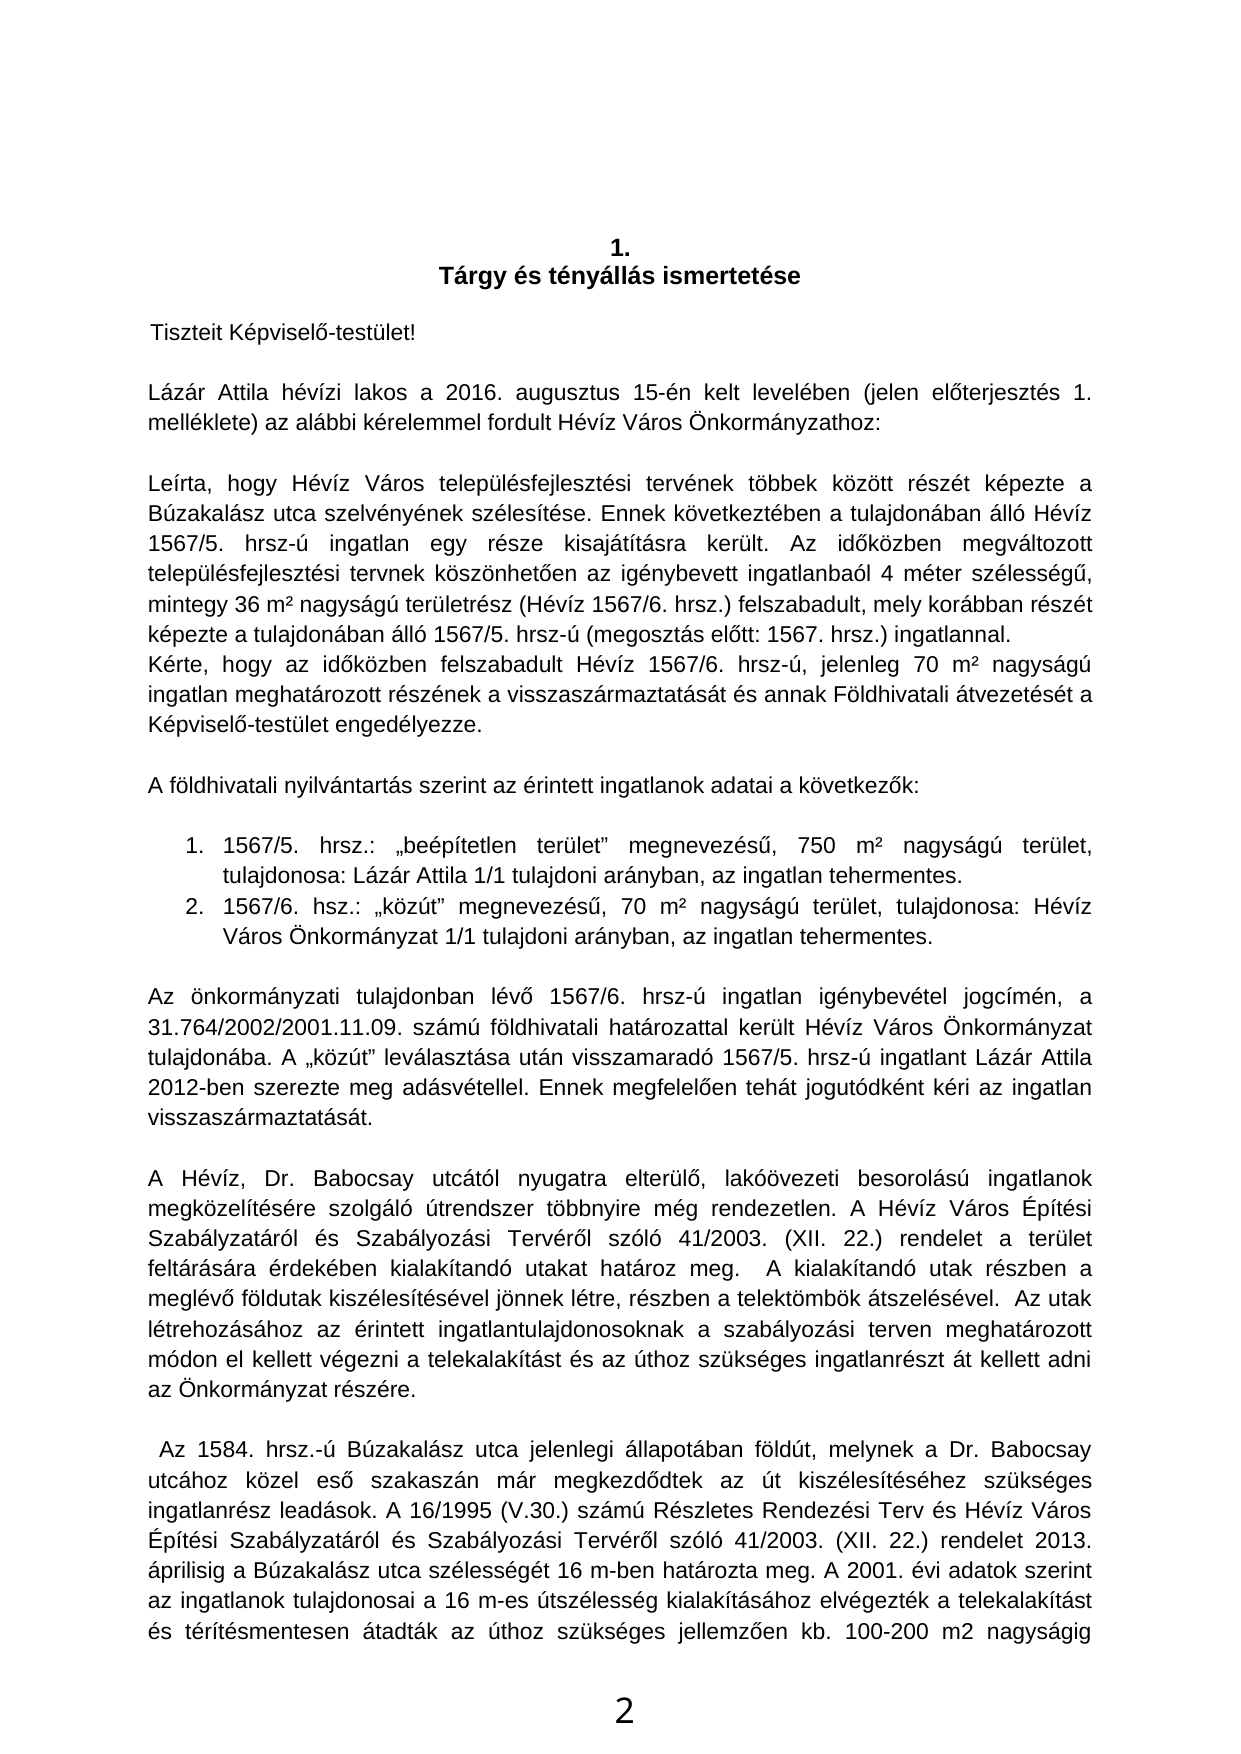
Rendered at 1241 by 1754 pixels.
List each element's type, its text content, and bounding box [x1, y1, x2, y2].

text A földhivatali nyilvántartás szerint az érintett ingatlanok adatai a következők: [148, 772, 1093, 798]
text Leírta, hogy Hévíz Város településfejlesztési tervének többek között részét képezte a Búzakalász utca szelvényének szélesítése. Ennek következtében a tulajdonában álló Hévíz 1567/5. hrsz-ú ingatlan egy része kisajátításra került. Az időközben megváltozott településfejlesztési tervnek köszönhetően az igénybevett ingatlanbaól 4 méter szélességű, mintegy 36 m² nagyságú területrész (Hévíz 1567/6. hrsz.) felszabadult, mely korábban részét képezte a tulajdonában álló 1567/5. hrsz-ú (megosztás előtt: 1567. hrsz.) ingatlannal. [148, 470, 1093, 647]
text A Hévíz, Dr. Babocsay utcától nyugatra elterülő, lakóövezeti besorolású ingatlanok megközelítésére szolgáló útrendszer többnyire még rendezetlen. A Hévíz Város Építési Szabályzatáról és Szabályozási Tervéről szóló 41/2003. (XII. 22.) rendelet a terület feltárására érdekében kialakítandó utakat határoz meg. A kialakítandó utak részben a meglévő földutak kiszélesítésével jönnek létre, részben a telektömbök átszelésével. Az utak létrehozásához az érintett ingatlantulajdonosoknak a szabályozási terven meghatározott módon el kellett végezni a telekalakítást és az úthoz szükséges ingatlanrészt át kellett adni az Önkormányzat részére. [148, 1164, 1093, 1402]
text Tiszteit Képviselő-testület! [150, 319, 1093, 345]
text Az önkormányzati tulajdonban lévő 1567/6. hrsz-ú ingatlan igénybevétel jogcímén, a 31.764/2002/2001.11.09. számú földhivatali határozattal került Hévíz Város Önkormányzat tulajdonába. A „közút” leválasztása után visszamaradó 1567/5. hrsz-ú ingatlant Lázár Attila 2012-ben szerezte meg adásvétellel. Ennek megfelelően tehát jogutódként kéri az ingatlan visszaszármaztatását. [148, 983, 1093, 1131]
text Lázár Attila hévízi lakos a 2016. augusztus 15-én kelt levelében (jelen előterjesztés 1. melléklete) az alábbi kérelemmel fordult Hévíz Város Önkormányzathoz: [148, 379, 1093, 436]
text Tárgy és tényállás ismertetése [148, 261, 1093, 290]
text 1. [148, 232, 1093, 261]
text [148, 1436, 1093, 1644]
list 1567/5. hrsz.: „beépítetlen terület” megnevezésű, 750 m² nagyságú terület, tulajdonosa: Lázár Attila 1/1 tulajdoni arányban, az ingatlan tehermentes. [185, 832, 1093, 889]
list 1567/6. hsz.: „közút” megnevezésű, 70 m² nagyságú terület, tulajdonosa: Hévíz Város Önkormányzat 1/1 tulajdoni arányban, az ingatlan tehermentes. [185, 893, 1093, 949]
text Kérte, hogy az időközben felszabadult Hévíz 1567/6. hrsz-ú, jelenleg 70 m² nagyságú ingatlan meghatározott részének a visszaszármaztatását és annak Földhivatali átvezetését a Képviselő-testület engedélyezze. [148, 651, 1093, 738]
